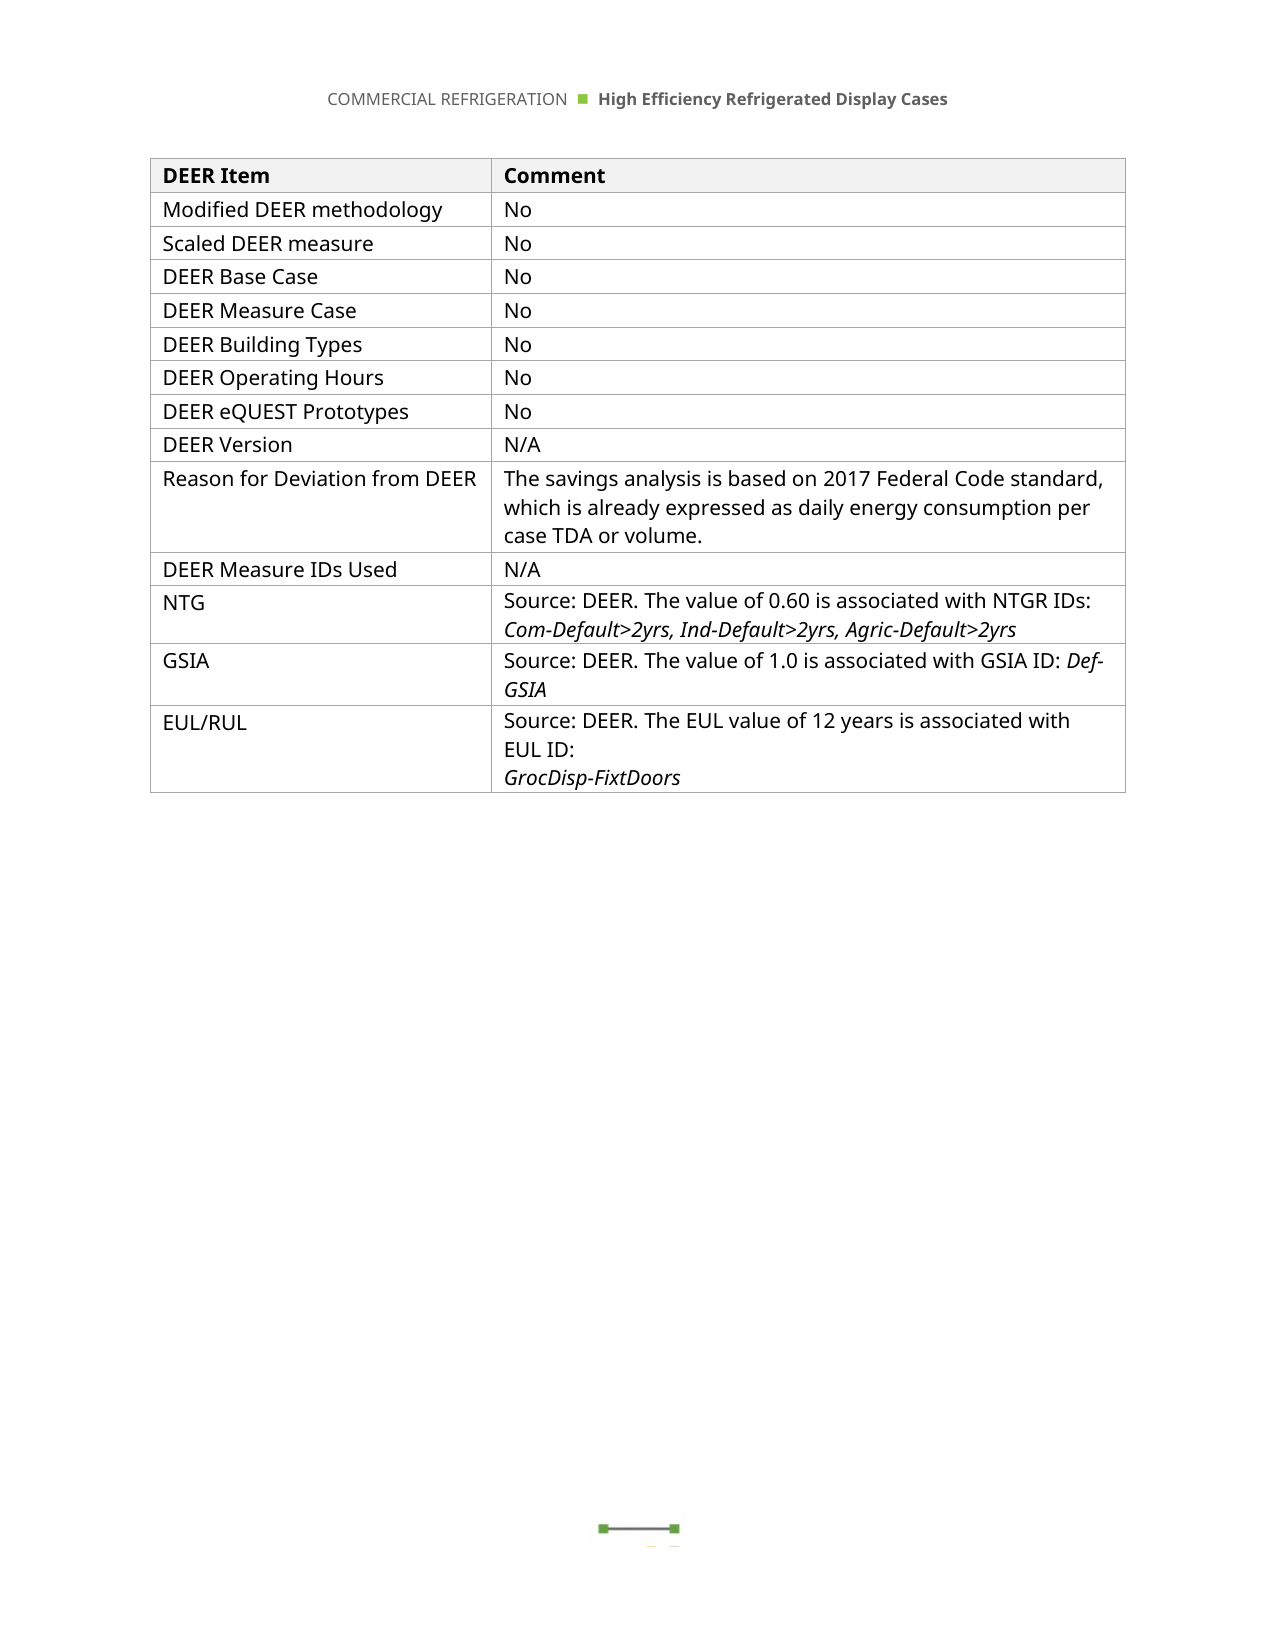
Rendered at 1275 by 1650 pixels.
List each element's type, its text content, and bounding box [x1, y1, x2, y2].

table_cell DEER Base Case [151, 260, 491, 293]
table_cell Source: DEER. The EUL value of 12 years is associated with EUL ID: GrocDisp-FixtDoors [492, 706, 1125, 792]
table_cell No [492, 193, 1125, 226]
table_cell Modified DEER methodology [151, 193, 491, 226]
table_cell DEER Operating Hours [151, 361, 491, 394]
table_cell The savings analysis is based on 2017 Federal Code standard, which is already expressed as daily energy consumption per case TDA or volume. [492, 462, 1125, 552]
picture [589, 1512, 684, 1547]
table_header Comment [492, 159, 1125, 192]
table_cell Scaled DEER measure [151, 227, 491, 259]
table_cell DEER Measure Case [151, 294, 491, 327]
table_cell DEER Building Types [151, 328, 491, 360]
table_cell Source: DEER. The value of 1.0 is associated with GSIA ID: Def-GSIA [492, 644, 1125, 705]
table_cell No [492, 260, 1125, 293]
table_cell DEER Version [151, 429, 491, 461]
table_cell DEER Measure IDs Used [151, 553, 491, 585]
table_cell EUL/RUL [151, 706, 491, 792]
table_cell No [492, 395, 1125, 427]
table_cell Source: DEER. The value of 0.60 is associated with NTGR IDs: Com-Default>2yrs, Ind-Default>2yrs, Agric-Default>2yrs [492, 586, 1125, 643]
table_cell No [492, 227, 1125, 259]
table_cell GSIA [151, 644, 491, 705]
table_cell N/A [492, 553, 1125, 585]
table_cell DEER eQUEST Prototypes [151, 395, 491, 427]
table_cell Reason for Deviation from DEER [151, 462, 491, 552]
table_cell No [492, 328, 1125, 360]
table_cell No [492, 294, 1125, 327]
table_cell No [492, 361, 1125, 394]
table_cell N/A [492, 429, 1125, 461]
table_cell NTG [151, 586, 491, 643]
table_header DEER Item [151, 159, 491, 192]
